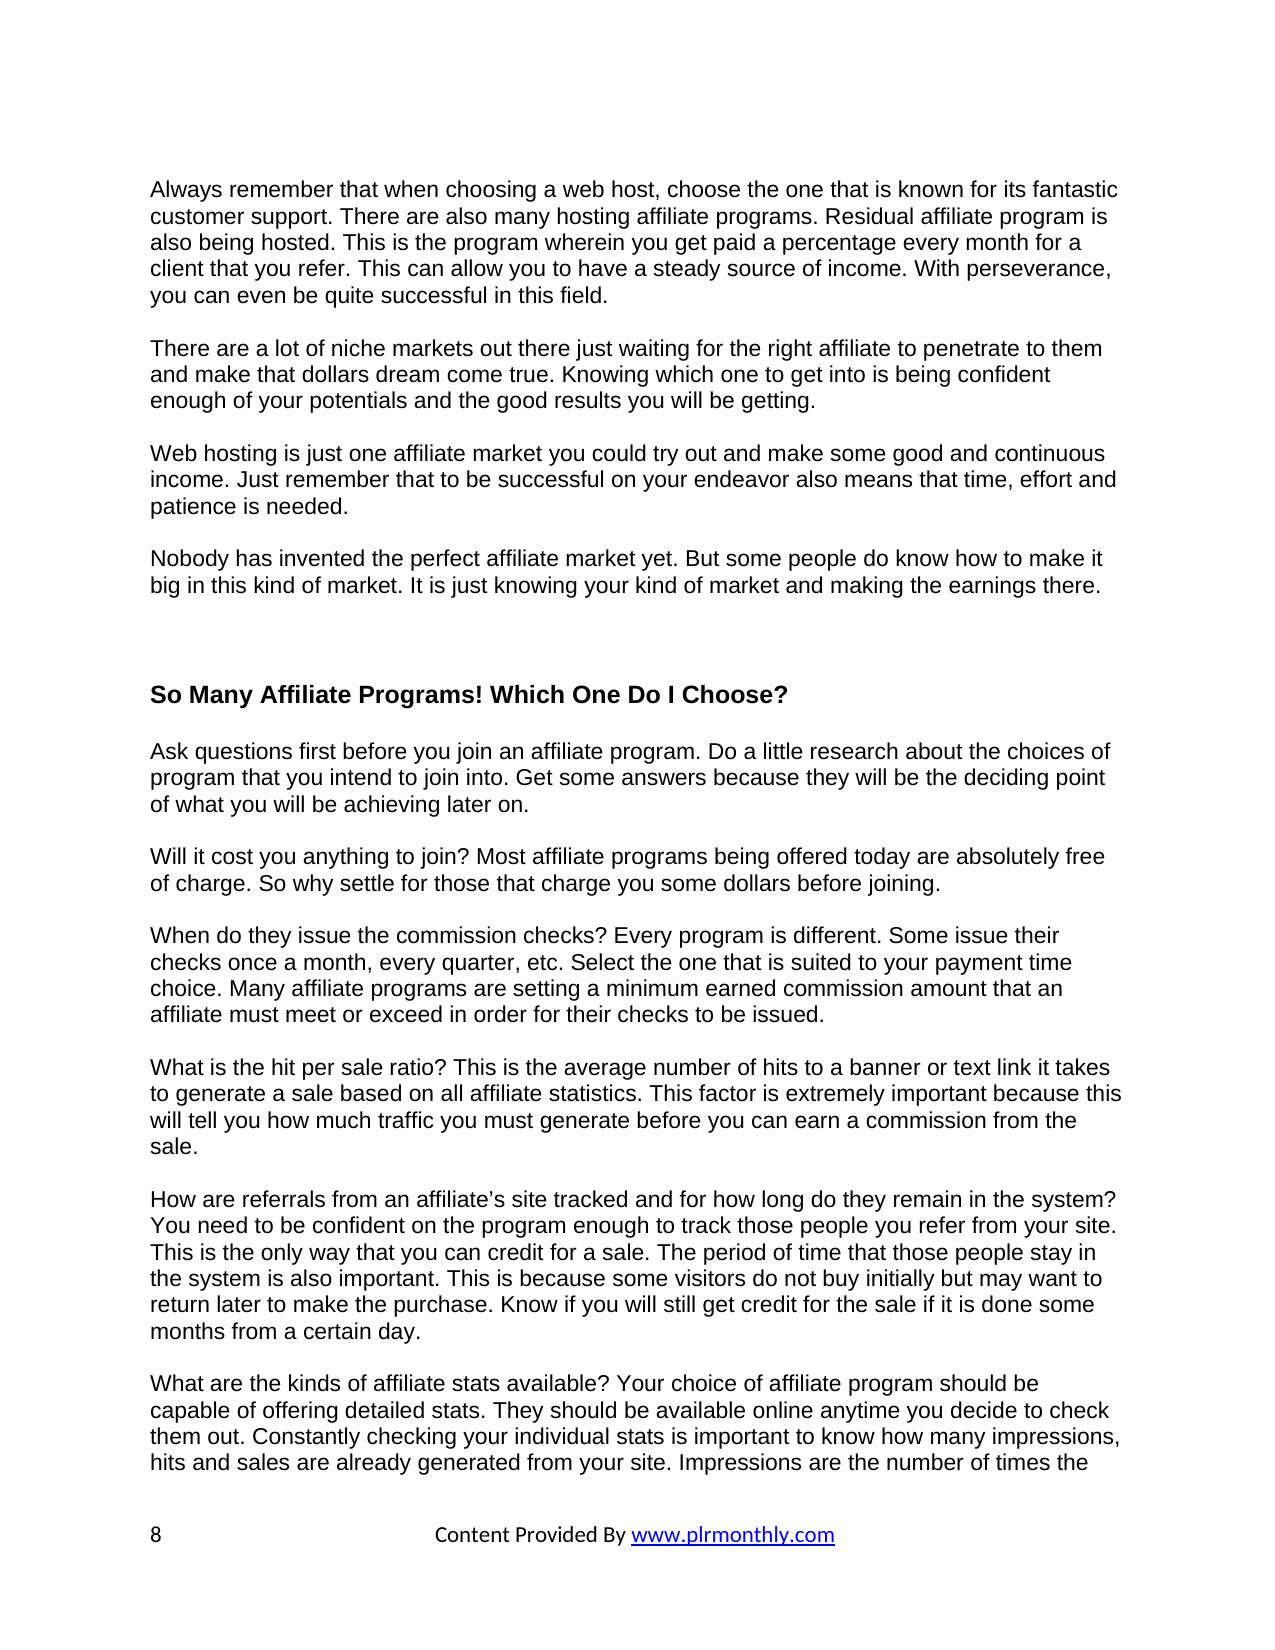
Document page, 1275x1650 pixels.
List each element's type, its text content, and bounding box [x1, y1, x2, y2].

subtitle So Many Affiliate Programs! Which One Do I Choose? [150, 680, 1125, 709]
text Web hosting is just one affiliate market you could try out and make some good and continuous income. Just remember that to be successful on your endeavor also means that time, effort and patience is needed. [150, 440, 1125, 519]
text Ask questions first before you join an affiliate program. Do a little research about the choices of program that you intend to join into. Get some answers because they will be the deciding point of what you will be achieving later on. [150, 738, 1125, 817]
text Will it cost you anything to join? Most affiliate programs being offered today are absolutely free of charge. So why settle for those that charge you some dollars before joining. [150, 843, 1125, 896]
text There are a lot of niche markets out there just waiting for the right affiliate to penetrate to them and make that dollars dream come true. Knowing which one to get into is being confident enough of your potentials and the good results you will be getting. [150, 334, 1125, 413]
text What is the hit per sale ratio? This is the average number of hits to a banner or text link it takes to generate a sale based on all affiliate statistics. This factor is extremely important because this will tell you how much traffic you must generate before you can earn a commission from the sale. [150, 1054, 1125, 1159]
text When do they issue the commission checks? Every program is different. Some issue their checks once a month, every quarter, etc. Select the one that is suited to your payment time choice. Many affiliate programs are setting a minimum earned commission amount that an affiliate must meet or exceed in order for their checks to be issued. [150, 922, 1125, 1028]
text Always remember that when choosing a web host, choose the one that is known for its fantastic customer support. There are also many hosting affiliate programs. Residual affiliate program is also being hosted. This is the program wherein you get paid a percentage every month for a client that you refer. This can allow you to have a steady source of income. With perseverance, you can even be quite successful in this field. [150, 176, 1125, 308]
text How are referrals from an affiliate’s site tracked and for how long do they remain in the system? You need to be confident on the program enough to track those people you refer from your site. This is the only way that you can credit for a sale. The period of time that those people stay in the system is also important. This is because some visitors do not buy initially but may want to return later to make the purchase. Know if you will still get credit for the sale if it is done some months from a certain day. [150, 1186, 1125, 1344]
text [150, 1370, 1125, 1476]
text Nobody has invented the perfect affiliate market yet. But some people do know how to make it big in this kind of market. It is just knowing your kind of market and making the earnings there. [150, 545, 1125, 598]
